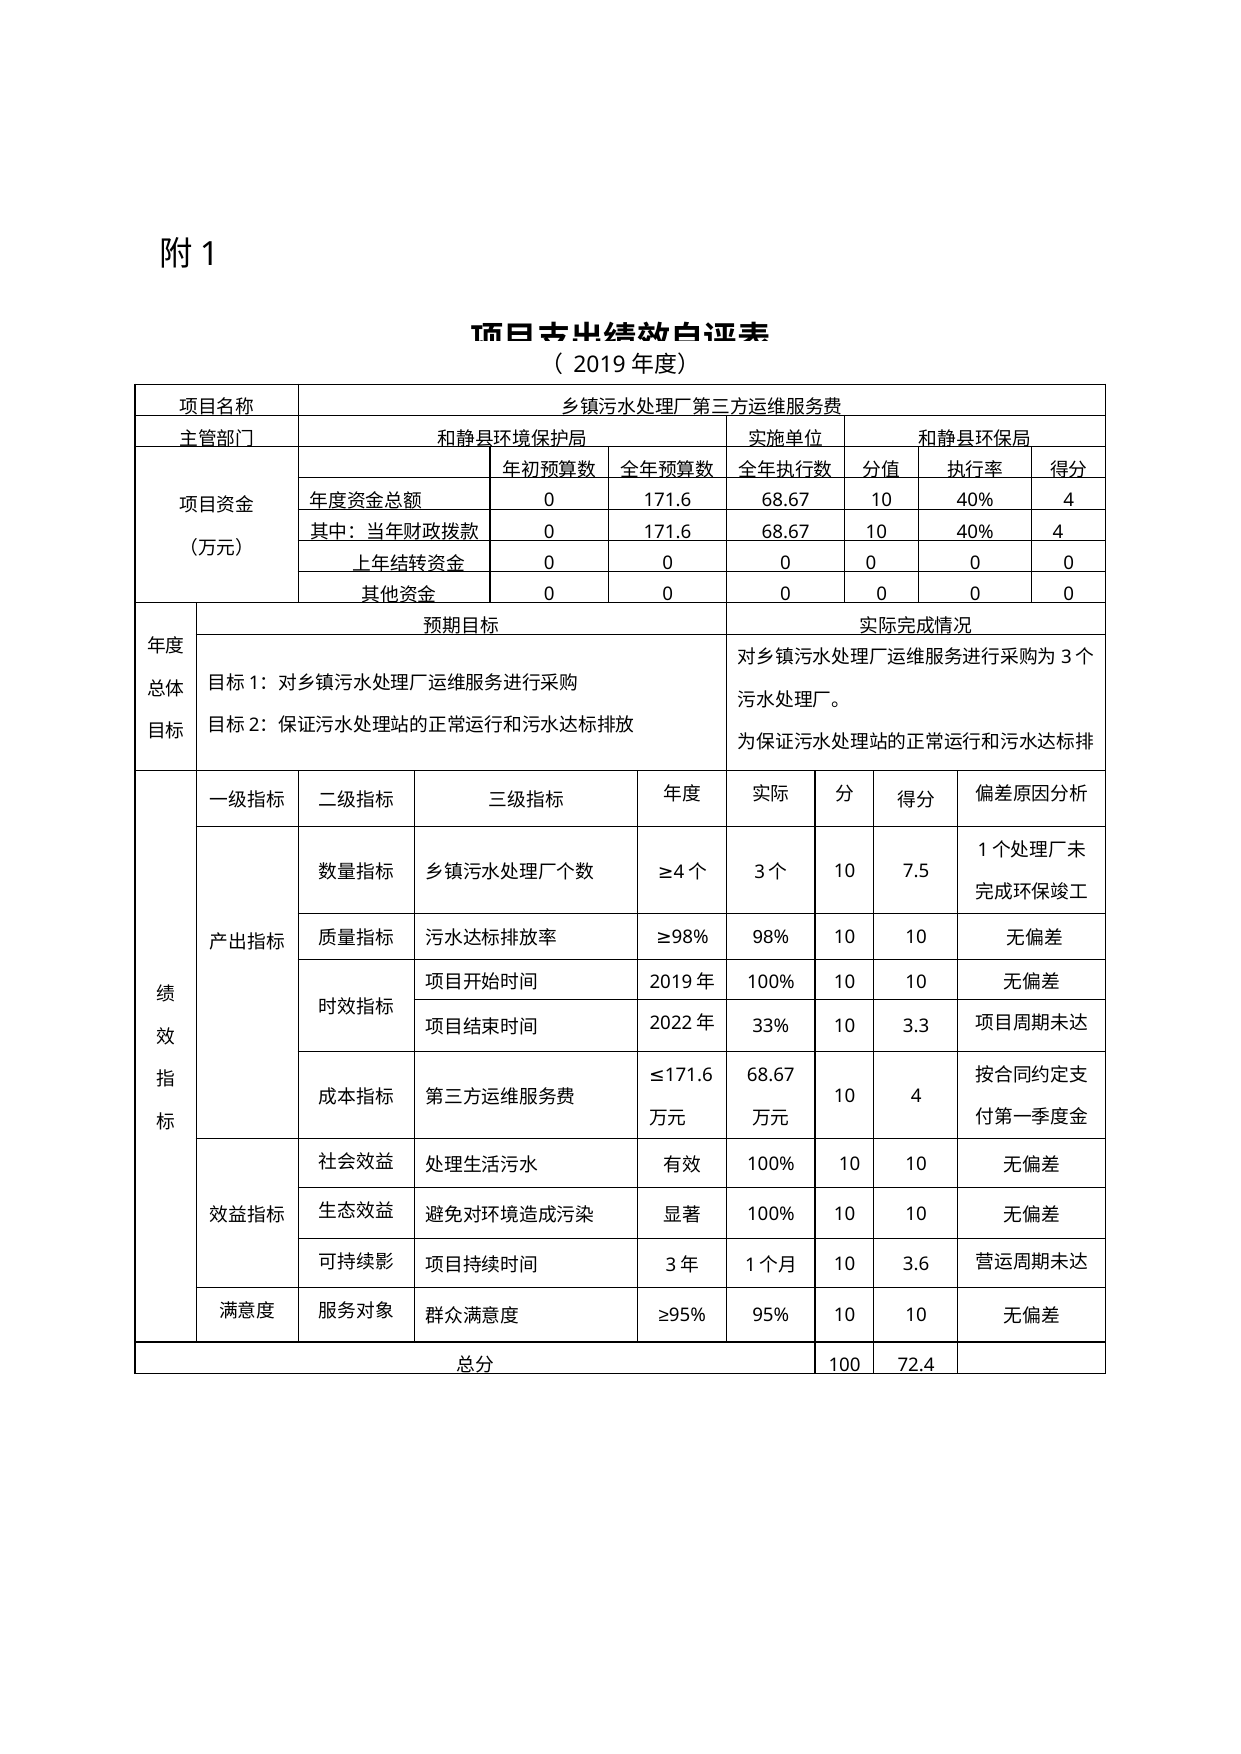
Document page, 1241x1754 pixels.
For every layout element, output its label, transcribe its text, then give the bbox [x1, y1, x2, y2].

table_cell 2022年12月 [638, 1000, 726, 1051]
table_cell 4 [1032, 478, 1105, 508]
table_cell 0 [609, 541, 726, 571]
table_cell 0 [845, 541, 918, 571]
table_cell 执行率 [919, 447, 1031, 477]
table_cell 营运周期未达节点。 [958, 1239, 1105, 1287]
table_cell 10 [816, 1139, 873, 1187]
table_cell 100% [727, 1139, 814, 1187]
table_cell 7.5 [874, 827, 957, 913]
table_header 项目支出绩效自评表 [135, 294, 1105, 341]
table_cell 4 [874, 1052, 957, 1138]
table_cell 数量指标 [299, 827, 414, 913]
table_cell 72.4 [874, 1343, 957, 1373]
table_cell 0 [1032, 541, 1105, 571]
table_cell 污水达标排放率 [415, 914, 637, 958]
table_cell 目标1：对乡镇污水处理厂运维服务进行采购 目标2：保证污水处理站的正常运行和污水达标排放 [197, 635, 726, 770]
table_cell 无偏差 [958, 914, 1105, 958]
table_cell 绩 效 指 标 [136, 771, 196, 1341]
table_cell 显著 [638, 1188, 726, 1238]
table_cell 0 [727, 572, 844, 602]
table_cell 成本指标 [299, 1052, 414, 1138]
table_cell 10 [874, 1139, 957, 1187]
table_cell 3.6 [874, 1239, 957, 1287]
table_cell 对乡镇污水处理厂运维服务进行采购为3个污水处理厂。 为保证污水处理站的正常运行和污水达标排放，污水达标率98%。 [727, 635, 1105, 770]
table_cell 0 [919, 572, 1031, 602]
table_cell 得分 [874, 771, 957, 826]
table_cell 有效 [638, 1139, 726, 1187]
table_cell 无偏差 [958, 1288, 1105, 1341]
table_cell 生态效益 指标 [299, 1188, 414, 1238]
table_cell [958, 1343, 1105, 1373]
table_cell 偏差原因分析及改进措施 [958, 771, 1105, 826]
table_cell 年度总体目标 [136, 603, 196, 770]
table_cell 分值 [845, 447, 918, 477]
table_cell 第三方运维服务费 [415, 1052, 637, 1138]
table_cell 33% [727, 1000, 814, 1051]
table_cell 避免对环境造成污染 [415, 1188, 637, 1238]
table_cell 产出指标 [197, 827, 298, 1138]
table_cell 98% [727, 914, 814, 958]
table_cell 乡镇污水处理厂个数 [415, 827, 637, 913]
table_cell 服务对象满意度指标 [299, 1288, 414, 1341]
table_cell 10 [816, 1000, 873, 1051]
table_cell 和静县环境保护局 [299, 416, 726, 446]
table_cell [299, 447, 489, 477]
table_cell 100% [727, 960, 814, 999]
table_cell 0 [845, 572, 918, 602]
table_cell 0 [609, 572, 726, 602]
table_cell 68.67 [727, 478, 844, 508]
table_cell 全年预算数 [609, 447, 726, 477]
table_cell （ 2019 年度） [135, 341, 1105, 383]
table_cell 年度资金总额 [299, 478, 489, 508]
table_cell 10 [845, 510, 918, 540]
table_cell 项目结束时间 [415, 1000, 637, 1051]
table_cell 3个 [727, 827, 814, 913]
table_cell 分值 [816, 771, 873, 826]
table_cell 项目周期未达节点 [958, 1000, 1105, 1051]
table_cell 全年执行数 [727, 447, 844, 477]
table_cell 95% [727, 1288, 814, 1341]
table_cell 1个处理厂未完成环保竣工验收。加快验收进度。 [958, 827, 1105, 913]
table_cell 年度 指标值 [638, 771, 726, 826]
table_cell 满意度 指标 [197, 1288, 298, 1341]
table_cell 其中：当年财政拨款 [299, 510, 489, 540]
table_cell 40% [919, 510, 1031, 540]
table_cell 100 [816, 1343, 873, 1373]
table_cell 社会效益 指标 [299, 1139, 414, 1187]
table_cell 10 [845, 478, 918, 508]
table_cell ≤171.6万元 [638, 1052, 726, 1138]
table_cell 0 [491, 572, 608, 602]
table_cell 2019年12月 [638, 960, 726, 999]
table_cell 按合同约定支付第一季度金额，其余按进度支付。 [958, 1052, 1105, 1138]
table_cell 可持续影响指标 [299, 1239, 414, 1287]
table_cell 40% [919, 478, 1031, 508]
table_cell 质量指标 [299, 914, 414, 958]
table_cell 项目持续时间 [415, 1239, 637, 1287]
table_cell 项目资金 （万元） [136, 447, 298, 602]
table_cell 0 [491, 478, 608, 508]
table_cell 3年 [638, 1239, 726, 1287]
table_cell 总分 [136, 1343, 814, 1373]
table_cell ≥98% [638, 914, 726, 958]
table_cell 得分 [1032, 447, 1105, 477]
table_cell 3.3 [874, 1000, 957, 1051]
table_cell 10 [874, 960, 957, 999]
table_cell 实际 完成值 [727, 771, 814, 826]
table_cell 群众满意度 [415, 1288, 637, 1341]
table_cell ≥95% [638, 1288, 726, 1341]
table_cell 项目开始时间 [415, 960, 637, 999]
table_cell 乡镇污水处理厂第三方运维服务费 [299, 385, 1105, 415]
table_cell 0 [1032, 572, 1105, 602]
table_cell 年初预算数 [491, 447, 608, 477]
table_cell 68.67 [727, 510, 844, 540]
table_cell 10 [816, 1288, 873, 1341]
table_cell 上年结转资金 [299, 541, 489, 571]
table_cell 三级指标 [415, 771, 637, 826]
table_cell ≥4个 [638, 827, 726, 913]
table_cell 其他资金 [299, 572, 489, 602]
table_cell 10 [816, 827, 873, 913]
table_cell 0 [491, 510, 608, 540]
table_cell 预期目标 [197, 603, 726, 633]
table_cell 0 [919, 541, 1031, 571]
table_cell 10 [874, 1288, 957, 1341]
table_cell 无偏差 [958, 1188, 1105, 1238]
table_cell 和静县环保局 [845, 416, 1105, 446]
table_cell 10 [874, 1188, 957, 1238]
table_cell 10 [816, 1052, 873, 1138]
table_cell 时效指标 [299, 960, 414, 1051]
table_cell 100% [727, 1188, 814, 1238]
table_cell 171.6 [609, 510, 726, 540]
table_cell 一级指标 [197, 771, 298, 826]
table_cell 0 [727, 541, 844, 571]
table_cell 项目名称 [136, 385, 298, 415]
table_cell 10 [816, 1188, 873, 1238]
table_cell 0 [491, 541, 608, 571]
table_cell 10 [874, 914, 957, 958]
table_cell 处理生活污水 [415, 1139, 637, 1187]
table_cell 实际完成情况 [727, 603, 1105, 633]
table_cell 10 [816, 1239, 873, 1287]
table_cell 二级指标 [299, 771, 414, 826]
table_cell 1个月 [727, 1239, 814, 1287]
table_cell 主管部门 [136, 416, 298, 446]
table_cell 实施单位 [727, 416, 844, 446]
table_cell 4 [1032, 510, 1105, 540]
table_cell 68.67万元 [727, 1052, 814, 1138]
table_cell 效益指标 [197, 1139, 298, 1287]
table_cell 10 [816, 960, 873, 999]
table_cell 无偏差 [958, 1139, 1105, 1187]
table_cell 171.6 [609, 478, 726, 508]
text 附1 [159, 209, 1081, 294]
table_cell 无偏差 [958, 960, 1105, 999]
table_cell 10 [816, 914, 873, 958]
